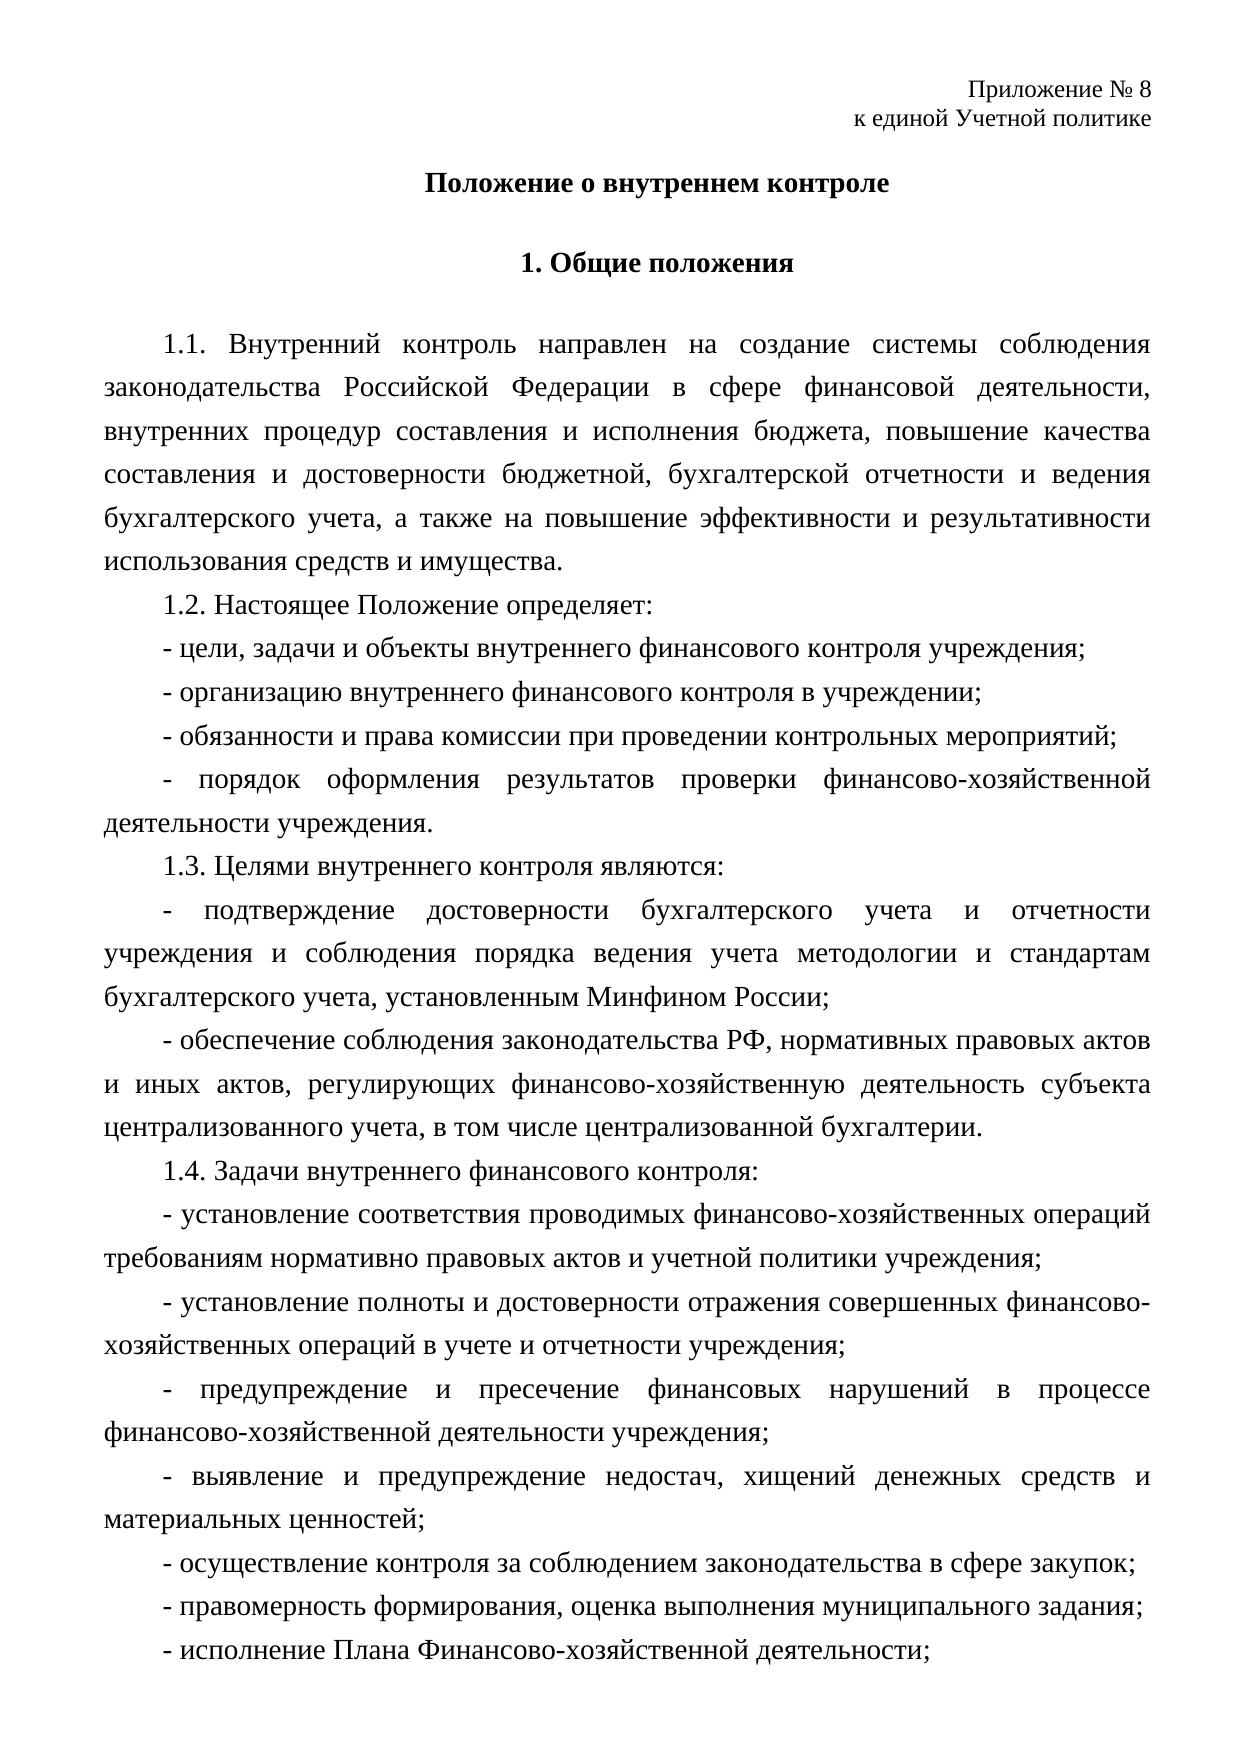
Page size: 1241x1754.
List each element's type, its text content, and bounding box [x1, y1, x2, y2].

text - установление соответствия проводимых финансово-хозяйственных операций требованиям нормативно правовых актов и учетной политики учреждения; [103, 1197, 1152, 1274]
text к единой Учетной политике [103, 103, 1152, 131]
text - выявление и предупреждение недостач, хищений денежных средств и материальных ценностей; [103, 1458, 1152, 1535]
text - исполнение Плана Финансово-хозяйственной деятельности; [103, 1632, 1152, 1666]
text 1. Общие положения [103, 245, 1152, 279]
text - обеспечение соблюдения законодательства РФ, нормативных правовых актов и иных актов, регулирующих финансово-хозяйственную деятельность субъекта централизованного учета, в том числе централизованной бухгалтерии. [103, 1022, 1152, 1143]
text 1.2. Настоящее Положение определяет: [103, 587, 1152, 621]
text - установление полноты и достоверности отражения совершенных финансово-хозяйственных операций в учете и отчетности учреждения; [103, 1284, 1152, 1361]
text 1.4. Задачи внутреннего финансового контроля: [103, 1153, 1152, 1187]
text Приложение № 8 [103, 74, 1152, 103]
text 1.1. Внутренний контроль направлен на создание системы соблюдения законодательства Российской Федерации в сфере финансовой деятельности, внутренних процедур составления и исполнения бюджета, повышение качества составления и достоверности бюджетной, бухгалтерской отчетности и ведения бухгалтерского учета, а также на повышение эффективности и результативности использования средств и имущества. [103, 326, 1152, 577]
text - правомерность формирования, оценка выполнения муниципального задания; [103, 1588, 1152, 1622]
text Положение о внутреннем контроле [103, 165, 1152, 198]
text 1.3. Целями внутреннего контроля являются: [103, 848, 1152, 882]
text - подтверждение достоверности бухгалтерского учета и отчетности учреждения и соблюдения порядка ведения учета методологии и стандартам бухгалтерского учета, установленным Минфином России; [103, 892, 1152, 1012]
text - организацию внутреннего финансового контроля в учреждении; [103, 674, 1152, 708]
text - порядок оформления результатов проверки финансово-хозяйственной деятельности учреждения. [103, 761, 1152, 838]
text - обязанности и права комиссии при проведении контрольных мероприятий; [103, 718, 1152, 751]
text - цели, задачи и объекты внутреннего финансового контроля учреждения; [103, 631, 1152, 664]
text - осуществление контроля за соблюдением законодательства в сфере закупок; [103, 1545, 1152, 1578]
text - предупреждение и пресечение финансовых нарушений в процессе финансово-хозяйственной деятельности учреждения; [103, 1371, 1152, 1448]
